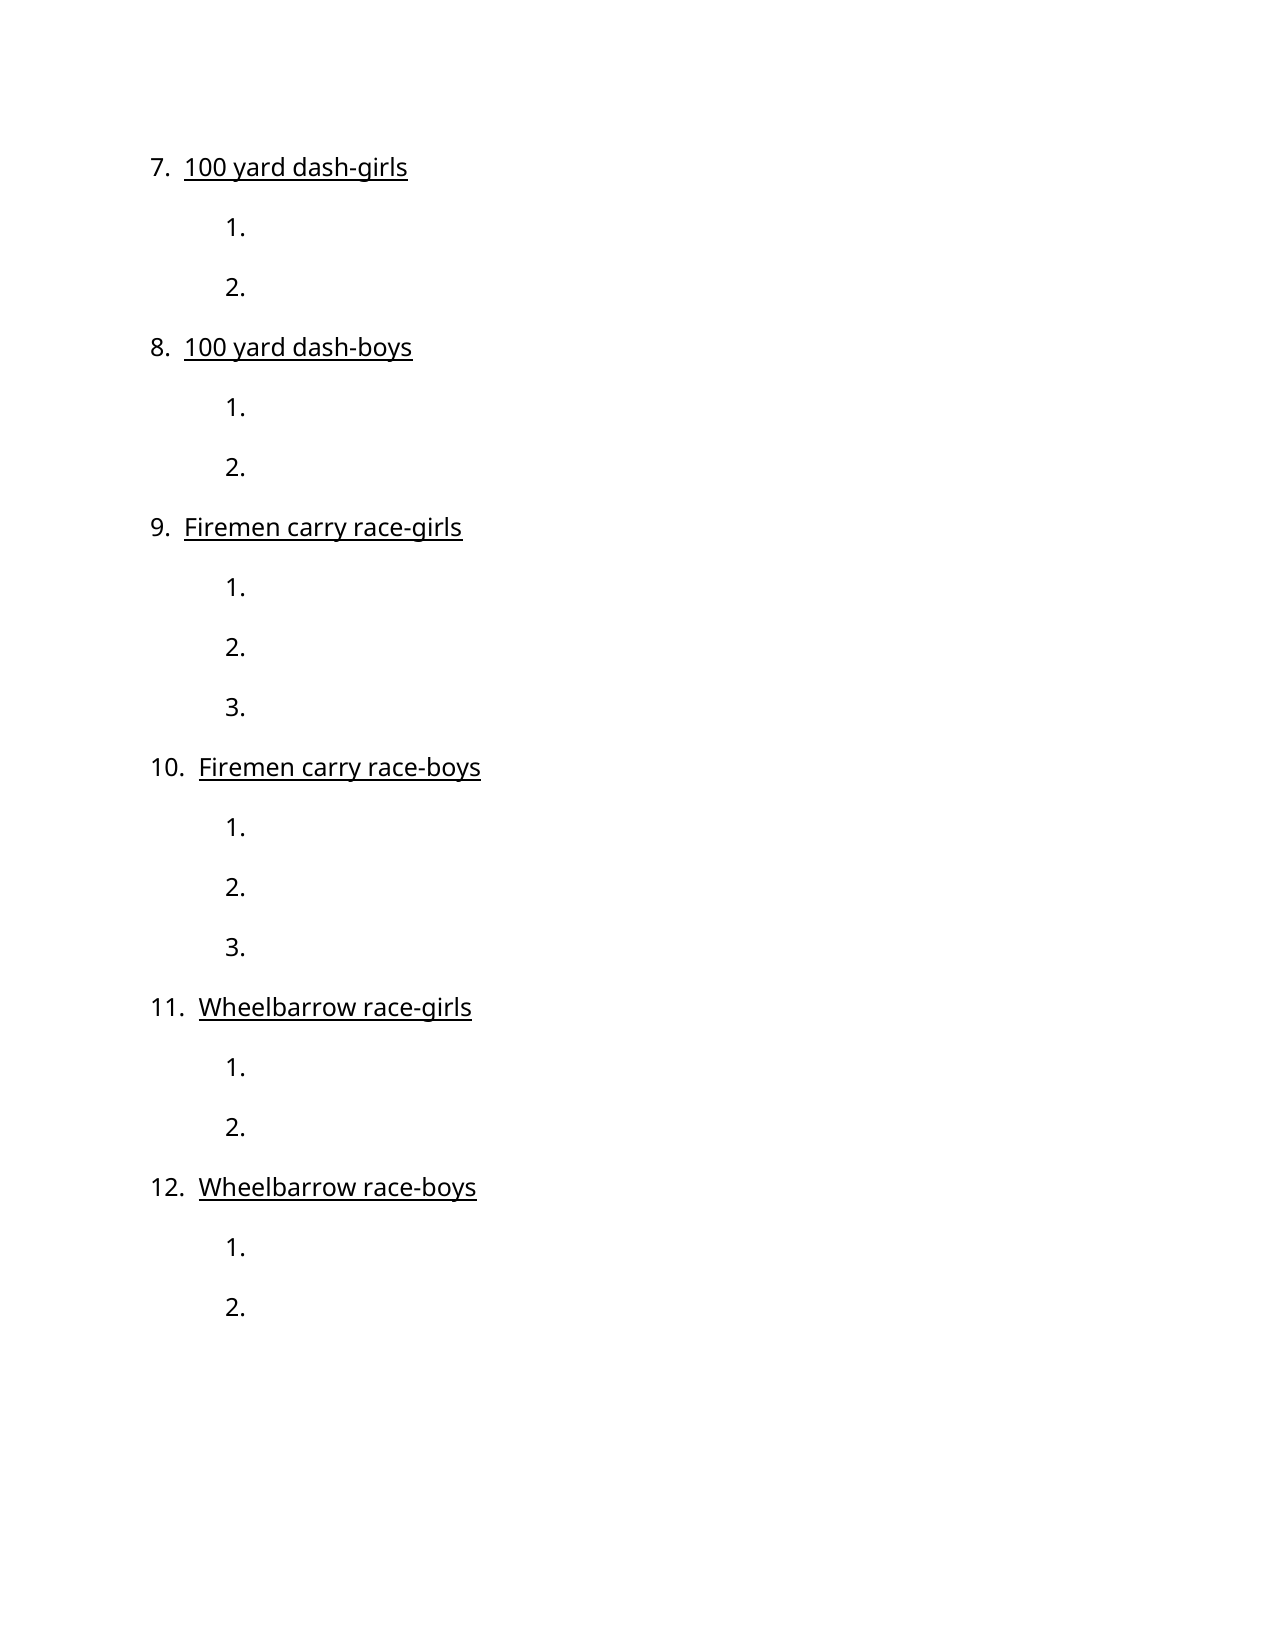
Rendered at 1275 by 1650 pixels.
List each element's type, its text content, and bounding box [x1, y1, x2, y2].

text 11. Wheelbarrow race-girls [150, 990, 1125, 1024]
text 2. [150, 1110, 1125, 1144]
text 2. [150, 450, 1125, 484]
text 3. [150, 690, 1125, 724]
text 1. [150, 210, 1125, 244]
text 1. [150, 1230, 1125, 1264]
text 1. [150, 1050, 1125, 1084]
text 9. Firemen carry race-girls [150, 510, 1125, 544]
text 1. [150, 390, 1125, 424]
text 1. [150, 810, 1125, 844]
text 8. 100 yard dash-boys [150, 330, 1125, 364]
text 7. 100 yard dash-girls [150, 150, 1125, 184]
text 10. Firemen carry race-boys [150, 750, 1125, 784]
text 2. [150, 870, 1125, 904]
text 1. [150, 570, 1125, 604]
text 2. [150, 1290, 1125, 1324]
text 2. [150, 270, 1125, 304]
text 2. [150, 630, 1125, 664]
text 3. [150, 930, 1125, 964]
text 12. Wheelbarrow race-boys [150, 1170, 1125, 1204]
